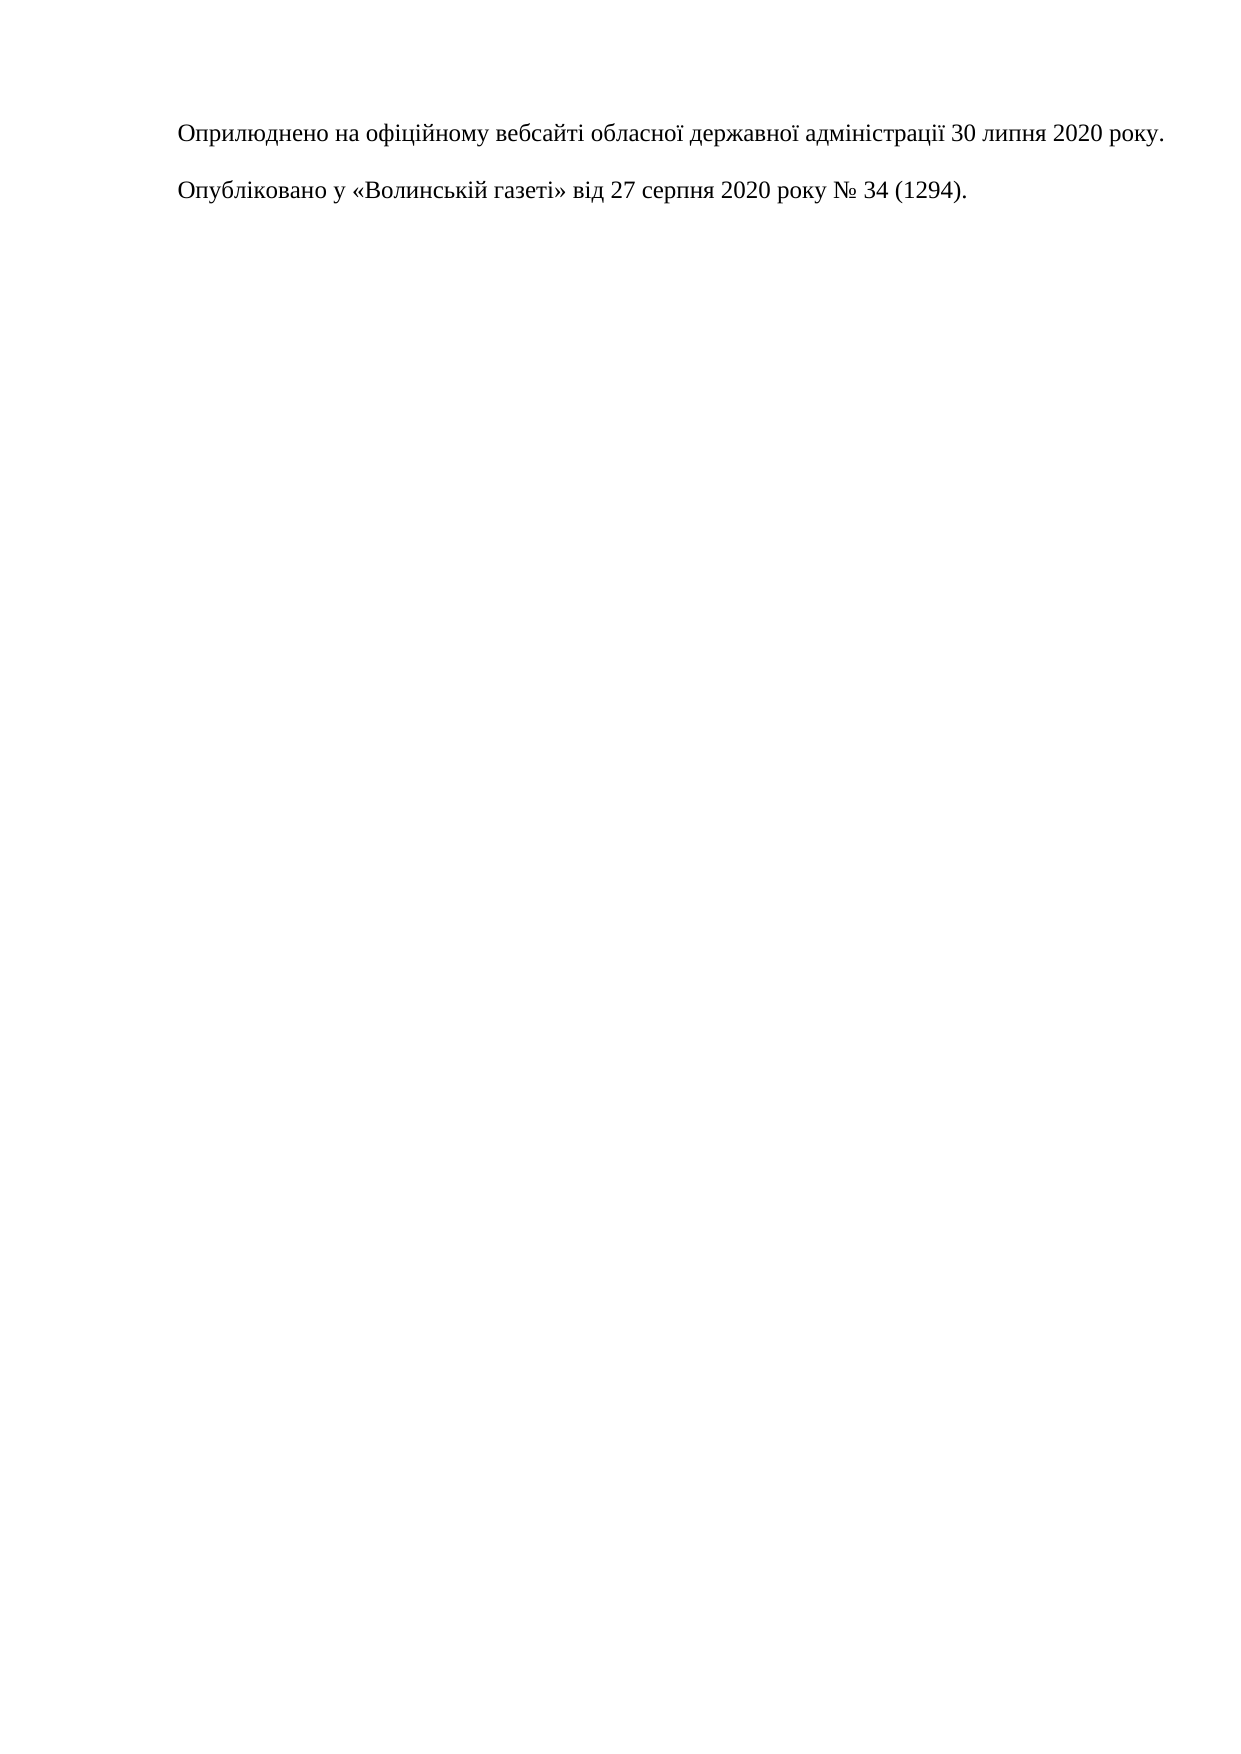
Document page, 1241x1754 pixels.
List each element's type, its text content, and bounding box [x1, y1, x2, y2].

text Опубліковано у «Волинській газеті» від 27 серпня 2020 року № 34 (1294). [177, 176, 1181, 204]
text Оприлюднено на офіційному вебсайті обласної державної адміністрації 30 липня 2020 року. [177, 118, 1181, 147]
